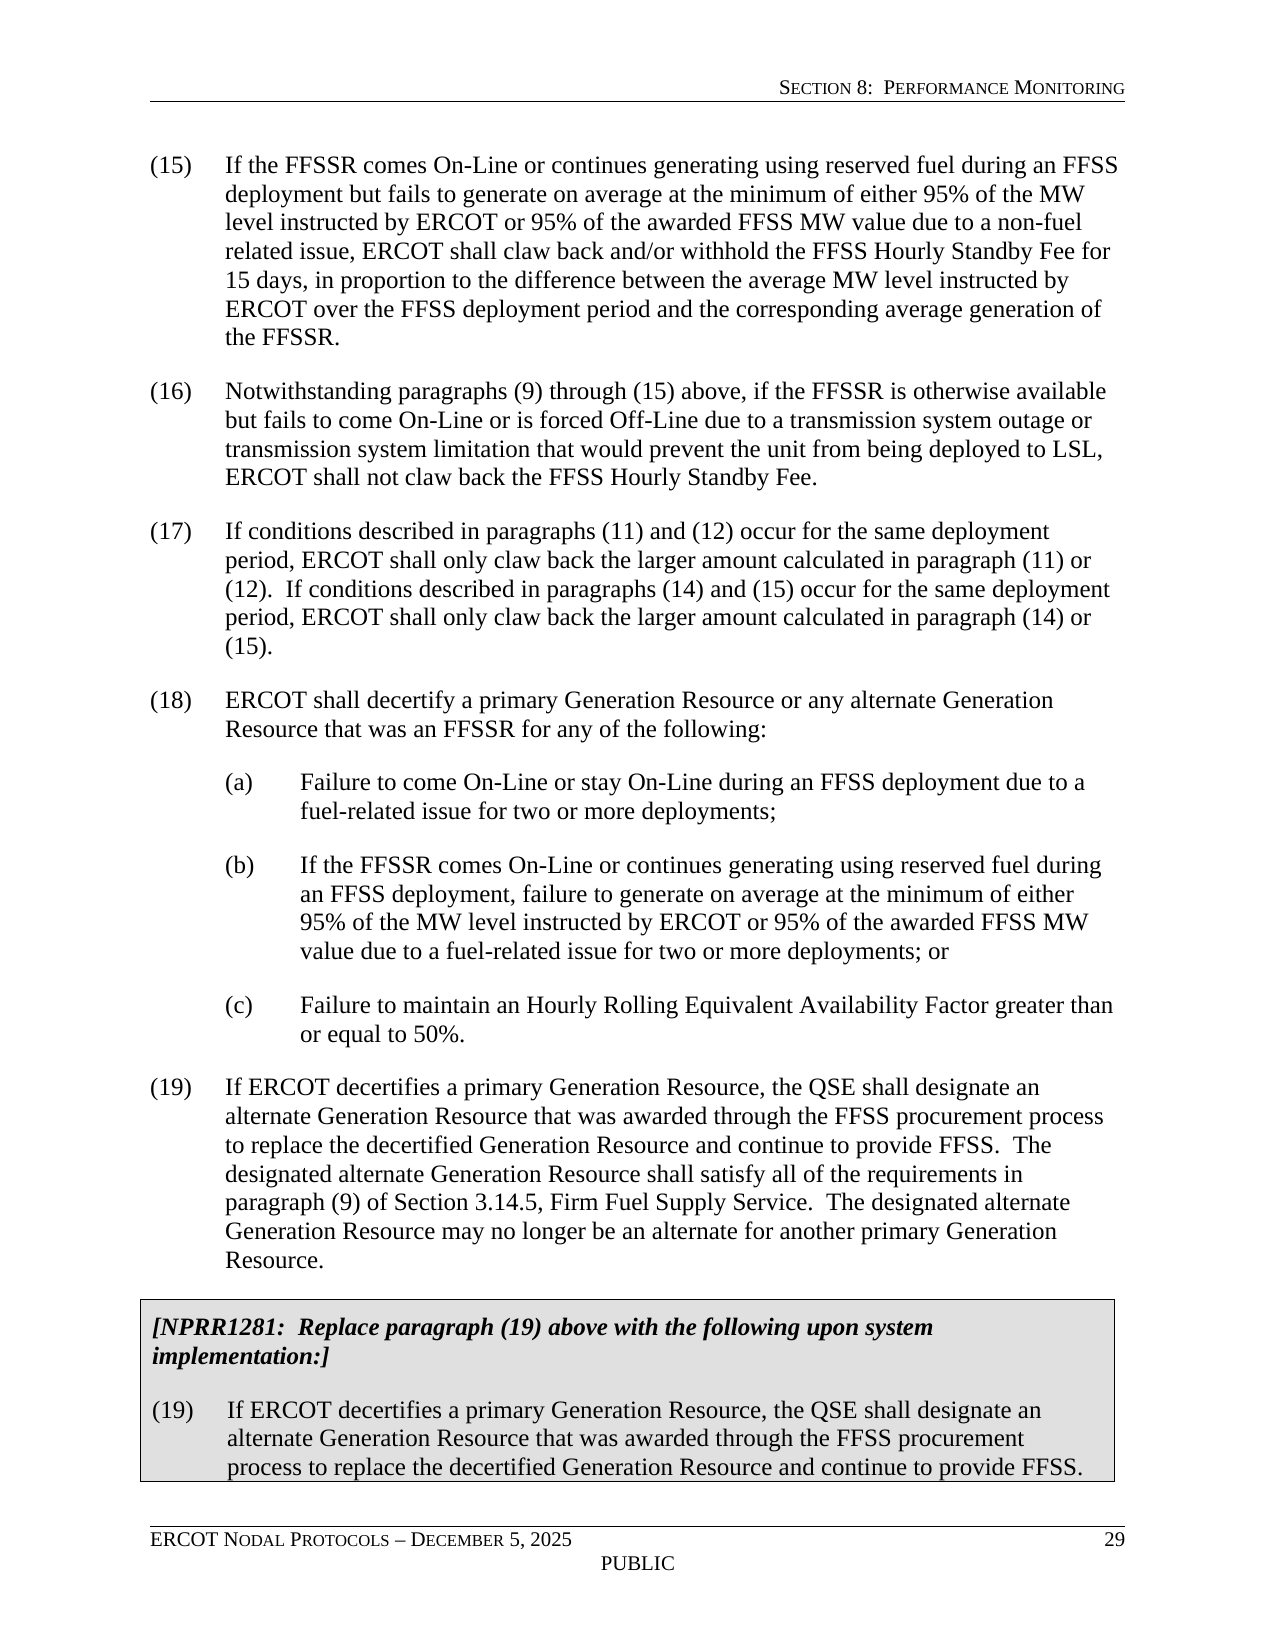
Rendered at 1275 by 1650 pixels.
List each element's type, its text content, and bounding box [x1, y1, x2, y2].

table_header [141, 1300, 1114, 1481]
text (15) If the FFSSR comes On-Line or continues generating using reserved fuel during an FFSS deployment but fails to generate on average at the minimum of either 95% of the MW level instructed by ERCOT or 95% of the awarded FFSS MW value due to a non-fuel related issue, ERCOT shall claw back and/or withhold the FFSS Hourly Standby Fee for 15 days, in proportion to the difference between the average MW level instructed by ERCOT over the FFSS deployment period and the corresponding average generation of the FFSSR. [150, 150, 1125, 351]
text (17) If conditions described in paragraphs (11) and (12) occur for the same deployment period, ERCOT shall only claw back the larger amount calculated in paragraph (11) or (12). If conditions described in paragraphs (14) and (15) occur for the same deployment period, ERCOT shall only claw back the larger amount calculated in paragraph (14) or (15). [150, 516, 1125, 660]
text (16) Notwithstanding paragraphs (9) through (15) above, if the FFSSR is otherwise available but fails to come On-Line or is forced Off-Line due to a transmission system outage or transmission system limitation that would prevent the unit from being deployed to LSL, ERCOT shall not claw back the FFSS Hourly Standby Fee. [150, 376, 1125, 491]
text (a) Failure to come On-Line or stay On-Line during an FFSS deployment due to a fuel-related issue for two or more deployments; [225, 767, 1125, 825]
text (19) If ERCOT decertifies a primary Generation Resource, the QSE shall designate an alternate Generation Resource that was awarded through the FFSS procurement process to replace the decertified Generation Resource and continue to provide FFSS. The designated alternate Generation Resource shall satisfy all of the requirements in paragraph (9) of Section 3.14.5, Firm Fuel Supply Service. The designated alternate Generation Resource may no longer be an alternate for another primary Generation Resource. [150, 1072, 1125, 1274]
text (b) If the FFSSR comes On-Line or continues generating using reserved fuel during an FFSS deployment, failure to generate on average at the minimum of either 95% of the MW level instructed by ERCOT or 95% of the awarded FFSS MW value due to a fuel-related issue for two or more deployments; or [225, 850, 1125, 965]
text (18) ERCOT shall decertify a primary Generation Resource or any alternate Generation Resource that was an FFSSR for any of the following: [150, 685, 1125, 742]
text (c) Failure to maintain an Hourly Rolling Equivalent Availability Factor greater than or equal to 50%. [225, 990, 1125, 1047]
